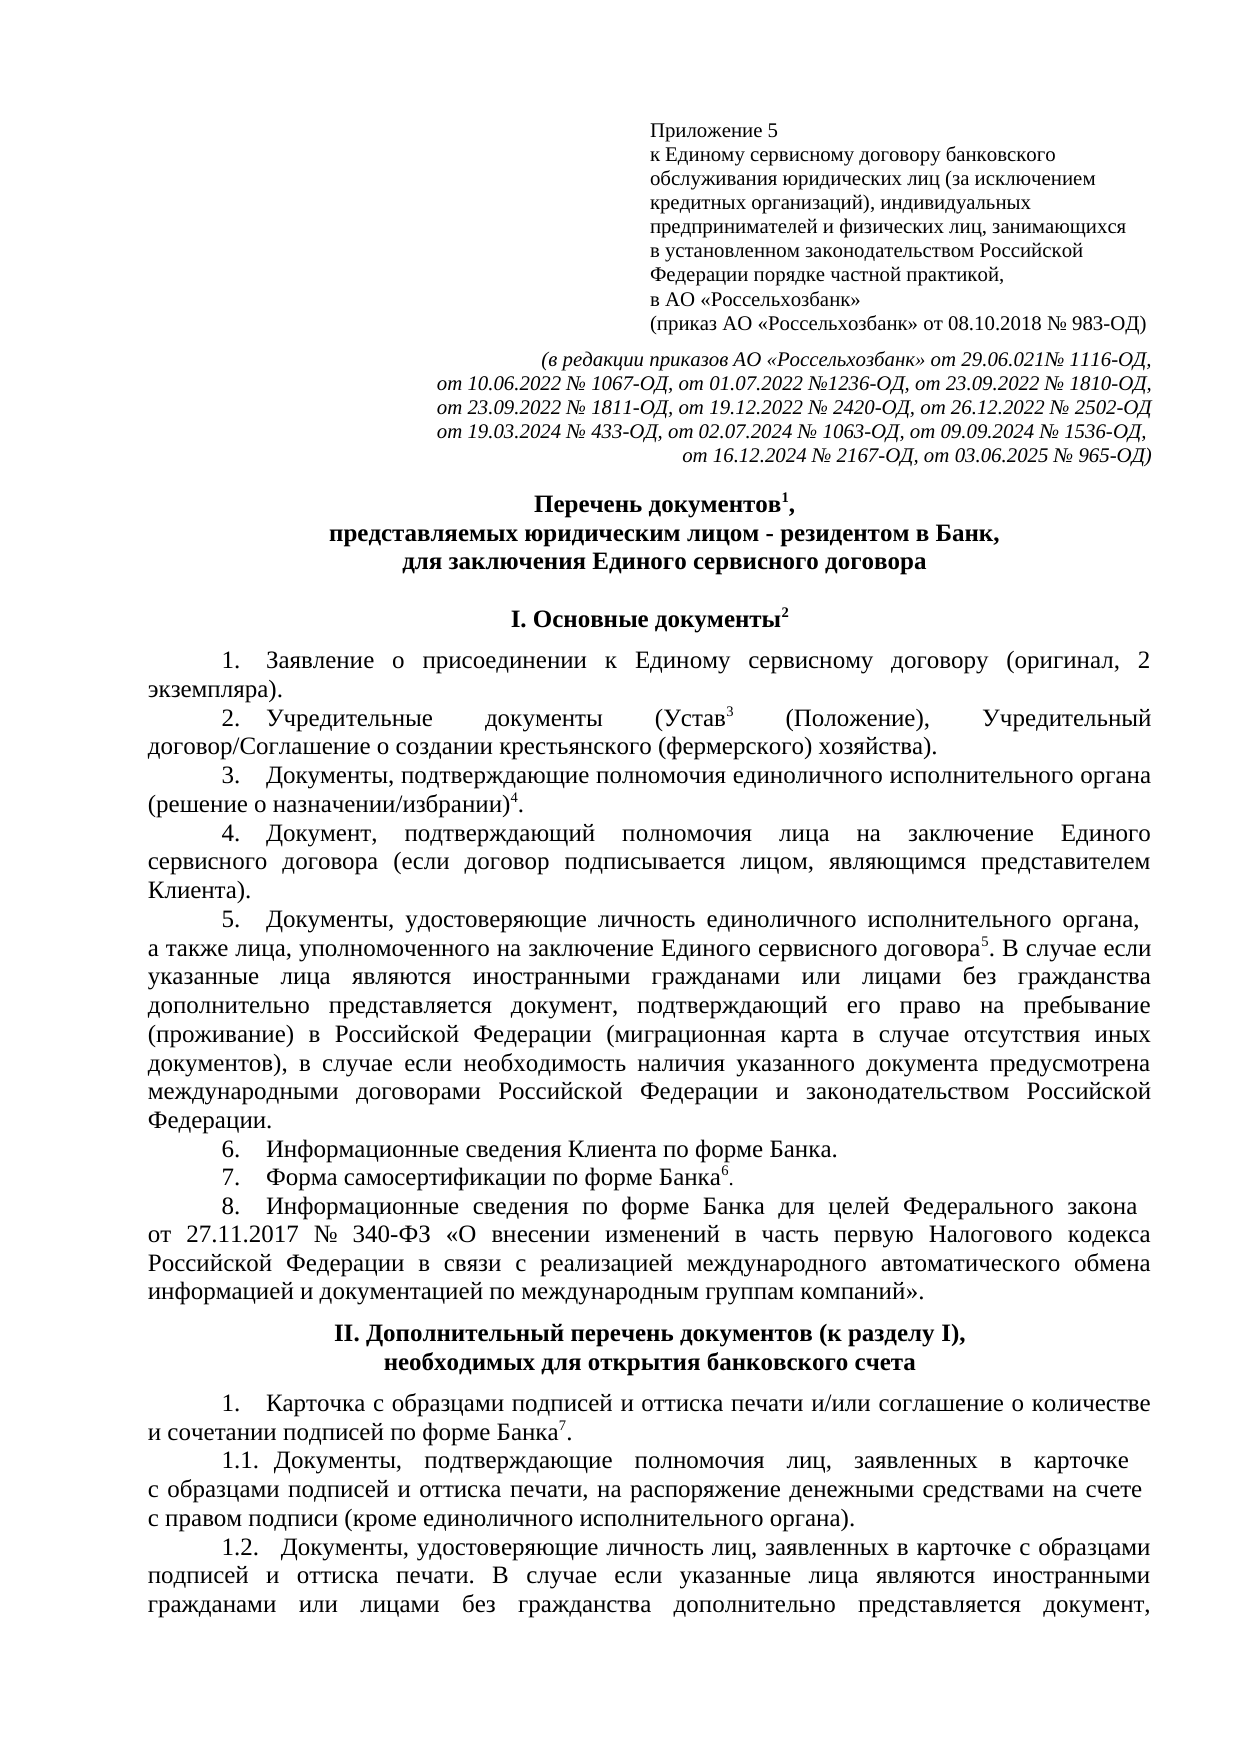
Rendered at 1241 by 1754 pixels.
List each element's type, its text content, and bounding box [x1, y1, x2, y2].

text для заключения Единого сервисного договора [148, 546, 1152, 575]
text II. Дополнительный перечень документов (к разделу I), [148, 1318, 1152, 1347]
text 5. Документы, удостоверяющие личность единоличного исполнительного органа, а также лица, уполномоченного на заключение Единого сервисного договора. В случае если указанные лица являются иностранными гражданами или лицами без гражданства дополнительно представляется документ, подтверждающий его право на пребывание (проживание) в Российской Федерации (миграционная карта в случае отсутствия иных документов), в случае если необходимость наличия указанного документа предусмотрена международными договорами Российской Федерации и законодательством Российской Федерации. [148, 904, 1152, 1134]
text 7. Форма самосертификации по форме Банка. [148, 1163, 1152, 1191]
text Перечень документов, [148, 489, 1152, 518]
text 3. Документы, подтверждающие полномочия единоличного исполнительного органа (решение о назначении/избрании). [148, 760, 1152, 818]
text 6. Информационные сведения Клиента по форме Банка. [148, 1134, 1152, 1163]
text представляемых юридическим лицом - резидентом в Банк, [148, 518, 1152, 546]
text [148, 1532, 1152, 1618]
text необходимых для открытия банковского счета [148, 1347, 1152, 1375]
text 4. Документ, подтверждающий полномочия лица на заключение Единого сервисного договора (если договор подписывается лицом, являющимся представителем Клиента). [148, 818, 1152, 904]
text 2. Учредительные документы (Устав (Положение), Учредительный договор/Соглашение о создании крестьянского (фермерского) хозяйства). [148, 703, 1152, 760]
text (в редакции приказов АО «Россельхозбанк» от 29.06.021№ 1116-ОД, [384, 347, 1152, 371]
text Приложение 5 [650, 118, 1152, 142]
text 1. Карточка с образцами подписей и оттиска печати и/или соглашение о количестве и сочетании подписей по форме Банка. [148, 1388, 1152, 1445]
text 8. Информационные сведения по форме Банка для целей Федерального закона от 27.11.2017 № 340-ФЗ «О внесении изменений в часть первую Налогового кодекса Российской Федерации в связи с реализацией международного автоматического обмена информацией и документацией по международным группам компаний». [148, 1191, 1152, 1305]
text к Единому сервисному договору банковского обслуживания юридических лиц (за исключением кредитных организаций), индивидуальных предпринимателей и физических лиц, занимающихся в установленном законодательством Российской Федерации порядке частной практикой, в АО «Россельхозбанк» [650, 142, 1152, 311]
text (приказ АО «Россельхозбанк» от 08.10.2018 № 983-ОД) [650, 311, 1152, 334]
text от 23.09.2022 № 1811-ОД, от 19.12.2022 № 2420-ОД, от 26.12.2022 № 2502-ОД от 19.03.2024 № 433-ОД, от 02.07.2024 № 1063-ОД, от 09.09.2024 № 1536-ОД, от 16.12.2024 № 2167-ОД, от 03.06.2025 № 965-ОД) [384, 395, 1152, 467]
text 1. Заявление о присоединении к Единому сервисному договору (оригинал, 2 экземпляра). [148, 645, 1152, 703]
text I. Основные документы [148, 604, 1152, 633]
text от 10.06.2022 № 1067-ОД, от 01.07.2022 №1236-ОД, от 23.09.2022 № 1810-ОД, [384, 371, 1152, 395]
text 1.1. Документы, подтверждающие полномочия лиц, заявленных в карточке с образцами подписей и оттиска печати, на распоряжение денежными средствами на счете с правом подписи (кроме единоличного исполнительного органа). [148, 1445, 1152, 1532]
